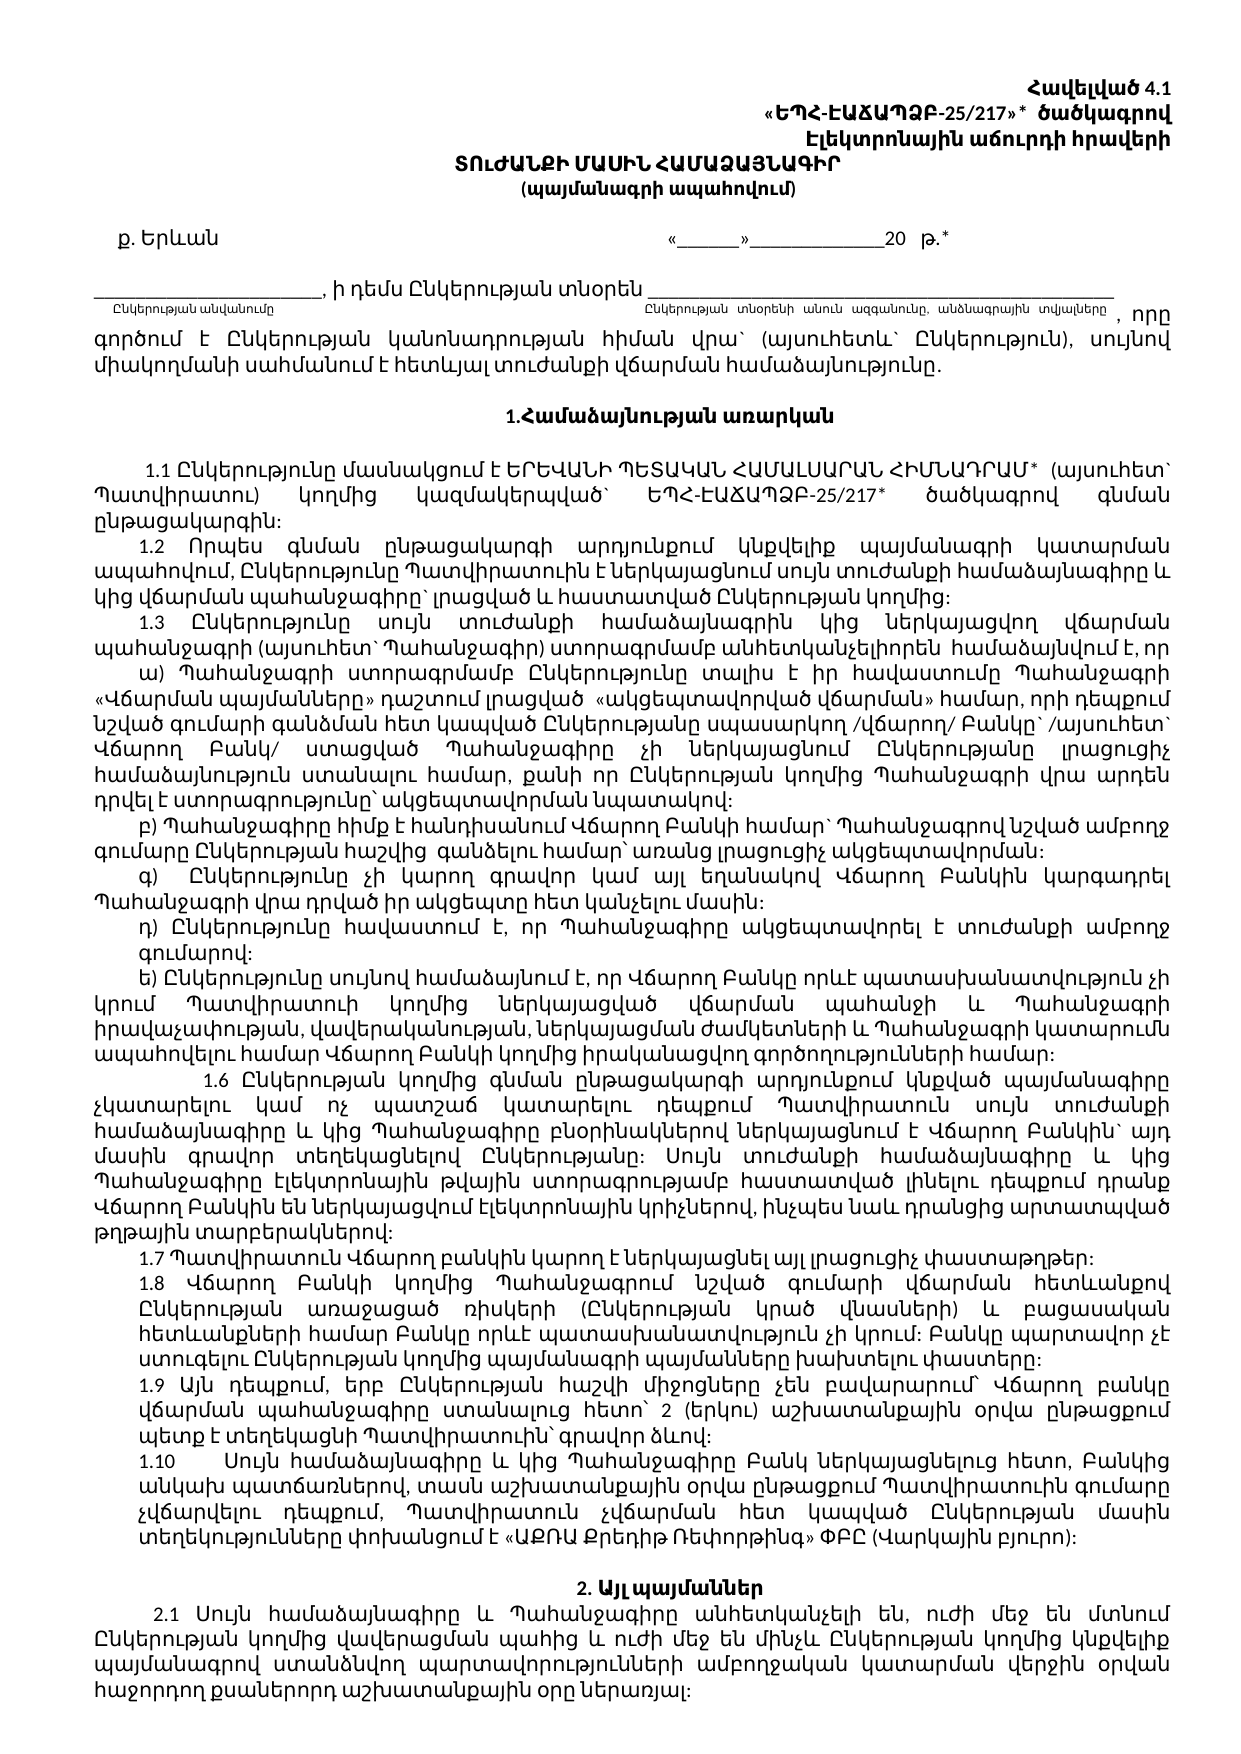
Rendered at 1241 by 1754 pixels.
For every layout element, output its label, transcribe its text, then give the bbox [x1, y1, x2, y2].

text (պայմանագրի ապահովում) [94, 177, 1171, 199]
text 1.10 Սույն համաձայնագիրը և կից Պահանջագիրը Բանկ ներկայացնելուց հետո, Բանկից անկախ պատճառներով, տասն աշխատանքային օրվա ընթացքում Պատվիրատուին գումարը չվճարվելու դեպքում, Պատվիրատուն չվճարման հետ կապված Ընկերության մասին տեղեկությունները փոխանցում է «ԱՔՌԱ Քրեդիթ Ռեփորթինգ» ՓԲԸ (Վարկային բյուրո): [138, 1448, 1171, 1550]
text 1.Համաձայնության առարկան [169, 403, 1171, 428]
text 1.8 Վճարող Բանկի կողմից Պահանջագրում նշված գումարի վճարման հետևանքով Ընկերության առաջացած ռիսկերի (Ընկերության կրած վնասների) և բացասական հետևանքների համար Բանկը որևէ պատասխանատվություն չի կրում: Բանկը պարտավոր չէ ստուգելու Ընկերության կողմից պայմանագրի պայմանները խախտելու փաստերը: [138, 1270, 1171, 1372]
text 1.2 Որպես գնման ընթացակարգի արդյունքում կնքվելիք պայմանագրի կատարման ապահովում, Ընկերությունը Պատվիրատուին է ներկայացնում սույն տուժանքի համաձայնագիրը և կից վճարման պահանջագիրը` լրացված և հաստատված Ընկերության կողմից: [94, 533, 1171, 609]
text 1.6 Ընկերության կողմից գնման ընթացակարգի արդյունքում կնքված պայմանագիրը չկատարելու կամ ոչ պատշաճ կատարելու դեպքում Պատվիրատուն սույն տուժանքի համաձայնագիրը և կից Պահանջագիրը բնօրինակներով ներկայացնում է Վճարող Բանկին` այդ մասին գրավոր տեղեկացնելով Ընկերությանը: Սույն տուժանքի համաձայնագիրը և կից Պահանջագիրը էլեկտրոնային թվային ստորագրությամբ հաստատված լինելու դեպքում դրանք Վճարող Բանկին են ներկայացվում էլեկտրոնային կրիչներով, ինչպես նաև դրանցից արտատպված թղթային տարբերակներով: [94, 1067, 1171, 1245]
text 1.3 Ընկերությունը սույն տուժանքի համաձայնագրին կից ներկայացվող վճարման պահանջագրի (այսուհետ` Պահանջագիր) ստորագրմամբ անհետկանչելիորեն համաձայնվում է, որ [94, 609, 1171, 660]
text 2.1 Սույն համաձայնագիրը և Պահանջագիրը անհետկանչելի են, ուժի մեջ են մտնում Ընկերության կողմից վավերացման պահից և ուժի մեջ են մինչև Ընկերության կողմից կնքվելիք պայմանագրով ստանձնվող պարտավորությունների ամբողջական կատարման վերջին օրվան հաջորդող քսաներորդ աշխատանքային օրը ներառյալ: [94, 1601, 1171, 1702]
text ք. Երևան «______»_____________20 թ.* [94, 225, 1171, 250]
text Հավելված 4.1 [94, 75, 1171, 100]
text 1.9 Այն դեպքում, երբ Ընկերության հաշվի միջոցները չեն բավարարում՝ Վճարող բանկը վճարման պահանջագիրը ստանալուց հետո՝ 2 (երկու) աշխատանքային օրվա ընթացքում պետք է տեղեկացնի Պատվիրատուին՝ գրավոր ձևով: [138, 1372, 1171, 1448]
text 1.7 Պատվիրատուն Վճարող բանկին կարող է ներկայացնել այլ լրացուցիչ փաստաթղթեր: [138, 1245, 1171, 1270]
text «ԵՊՀ-ԷԱՃԱՊՁԲ-25/217»* ծածկագրով [94, 100, 1171, 126]
text Ընկերության անվանումը Ընկերության տնօրենի անուն ազգանունը, անձնագրային տվյալները , որը գործում է Ընկերության կանոնադրության հիման վրա` (այսուհետև` Ընկերություն), սույնով միակողմանի սահմանում է հետևյալ տուժանքի վճարման համաձայնությունը. [94, 301, 1171, 377]
text Էլեկտրոնային աճուրդի հրավերի [94, 126, 1171, 151]
text գ) Ընկերությունը չի կարող գրավոր կամ այլ եղանակով Վճարող Բանկին կարգադրել Պահանջագրի վրա դրված իր ակցեպտը հետ կանչելու մասին: [94, 864, 1171, 914]
text դ) Ընկերությունը հավաստում է, որ Պահանջագիրը ակցեպտավորել է տուժանքի ամբողջ գումարով: [138, 914, 1171, 965]
text ե) Ընկերությունը սույնով համաձայնում է, որ Վճարող Բանկը որևէ պատասխանատվություն չի կրում Պատվիրատուի կողմից ներկայացված վճարման պահանջի և Պահանջագրի իրավաչափության, վավերականության, ներկայացման ժամկետների և Պահանջագրի կատարումն ապահովելու համար Վճարող Բանկի կողմից իրականացվող գործողությունների համար: [94, 965, 1171, 1067]
text բ) Պահանջագիրը հիմք է հանդիսանում Վճարող Բանկի համար` Պահանջագրով նշված ամբողջ գումարը Ընկերության հաշվից գանձելու համար՝ առանց լրացուցիչ ակցեպտավորման: [94, 813, 1171, 864]
text ՏՈւԺԱՆՔԻ ՄԱՍԻՆ ՀԱՄԱՁԱՅՆԱԳԻՐ [94, 151, 1171, 177]
text 1.1 Ընկերությունը մասնակցում է ԵՐԵՎԱՆԻ ՊԵՏԱԿԱՆ ՀԱՄԱԼՍԱՐԱՆ ՀԻՄՆԱԴՐԱՄ* (այսուհետ` Պատվիրատու) կողմից կազմակերպված` ԵՊՀ-ԷԱՃԱՊՁԲ-25/217* ծածկագրով գնման ընթացակարգին: [94, 457, 1171, 533]
text ______________________, ի դեմս Ընկերության տնօրեն _____________________________________________ [94, 276, 1171, 301]
text 2. Այլ պայմաններ [169, 1575, 1171, 1601]
text ա) Պահանջագրի ստորագրմամբ Ընկերությունը տալիս է իր հավաստումը Պահանջագրի «Վճարման պայմանները» դաշտում լրացված «ակցեպտավորված վճարման» համար, որի դեպքում նշված գումարի գանձման հետ կապված Ընկերությանը սպասարկող /վճարող/ Բանկը` /այսուհետ` Վճարող Բանկ/ ստացված Պահանջագիրը չի ներկայացնում Ընկերությանը լրացուցիչ համաձայնություն ստանալու համար, քանի որ Ընկերության կողմից Պահանջագրի վրա արդեն դրվել է ստորագրությունը՝ ակցեպտավորման նպատակով: [94, 660, 1171, 813]
